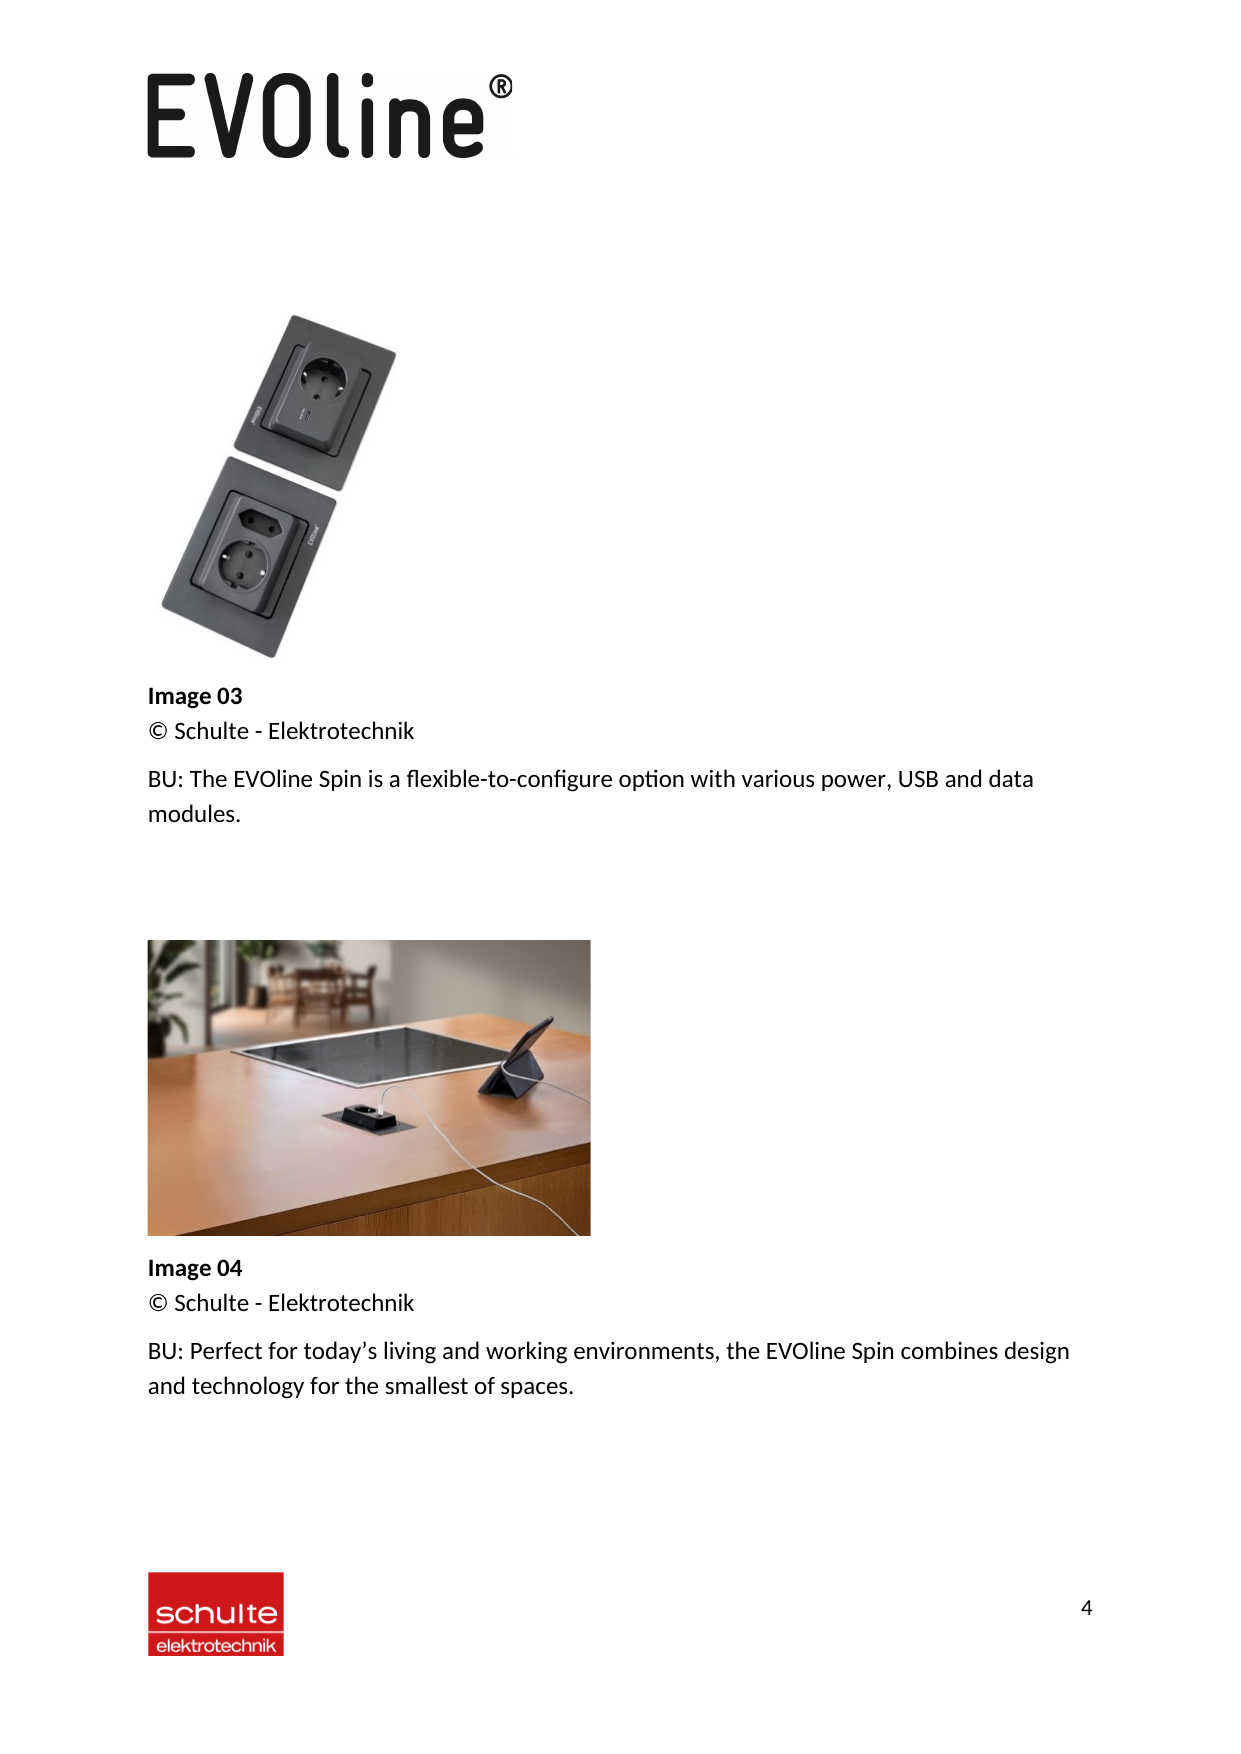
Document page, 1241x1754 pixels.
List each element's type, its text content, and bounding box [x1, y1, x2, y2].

text BU: Perfect for today’s living and working environments, the EVOline Spin combines design and technology for the smallest of spaces. [148, 1335, 1092, 1400]
picture [147, 307, 443, 664]
text Image 04 © Schulte - Elektrotechnik [148, 1252, 1092, 1318]
text Image 03 © Schulte - Elektrotechnik [148, 680, 1092, 746]
text BU: The EVOline Spin is a flexible-to-configure option with various power, USB and data modules. [148, 763, 1092, 828]
picture [147, 73, 513, 158]
picture [147, 940, 591, 1236]
